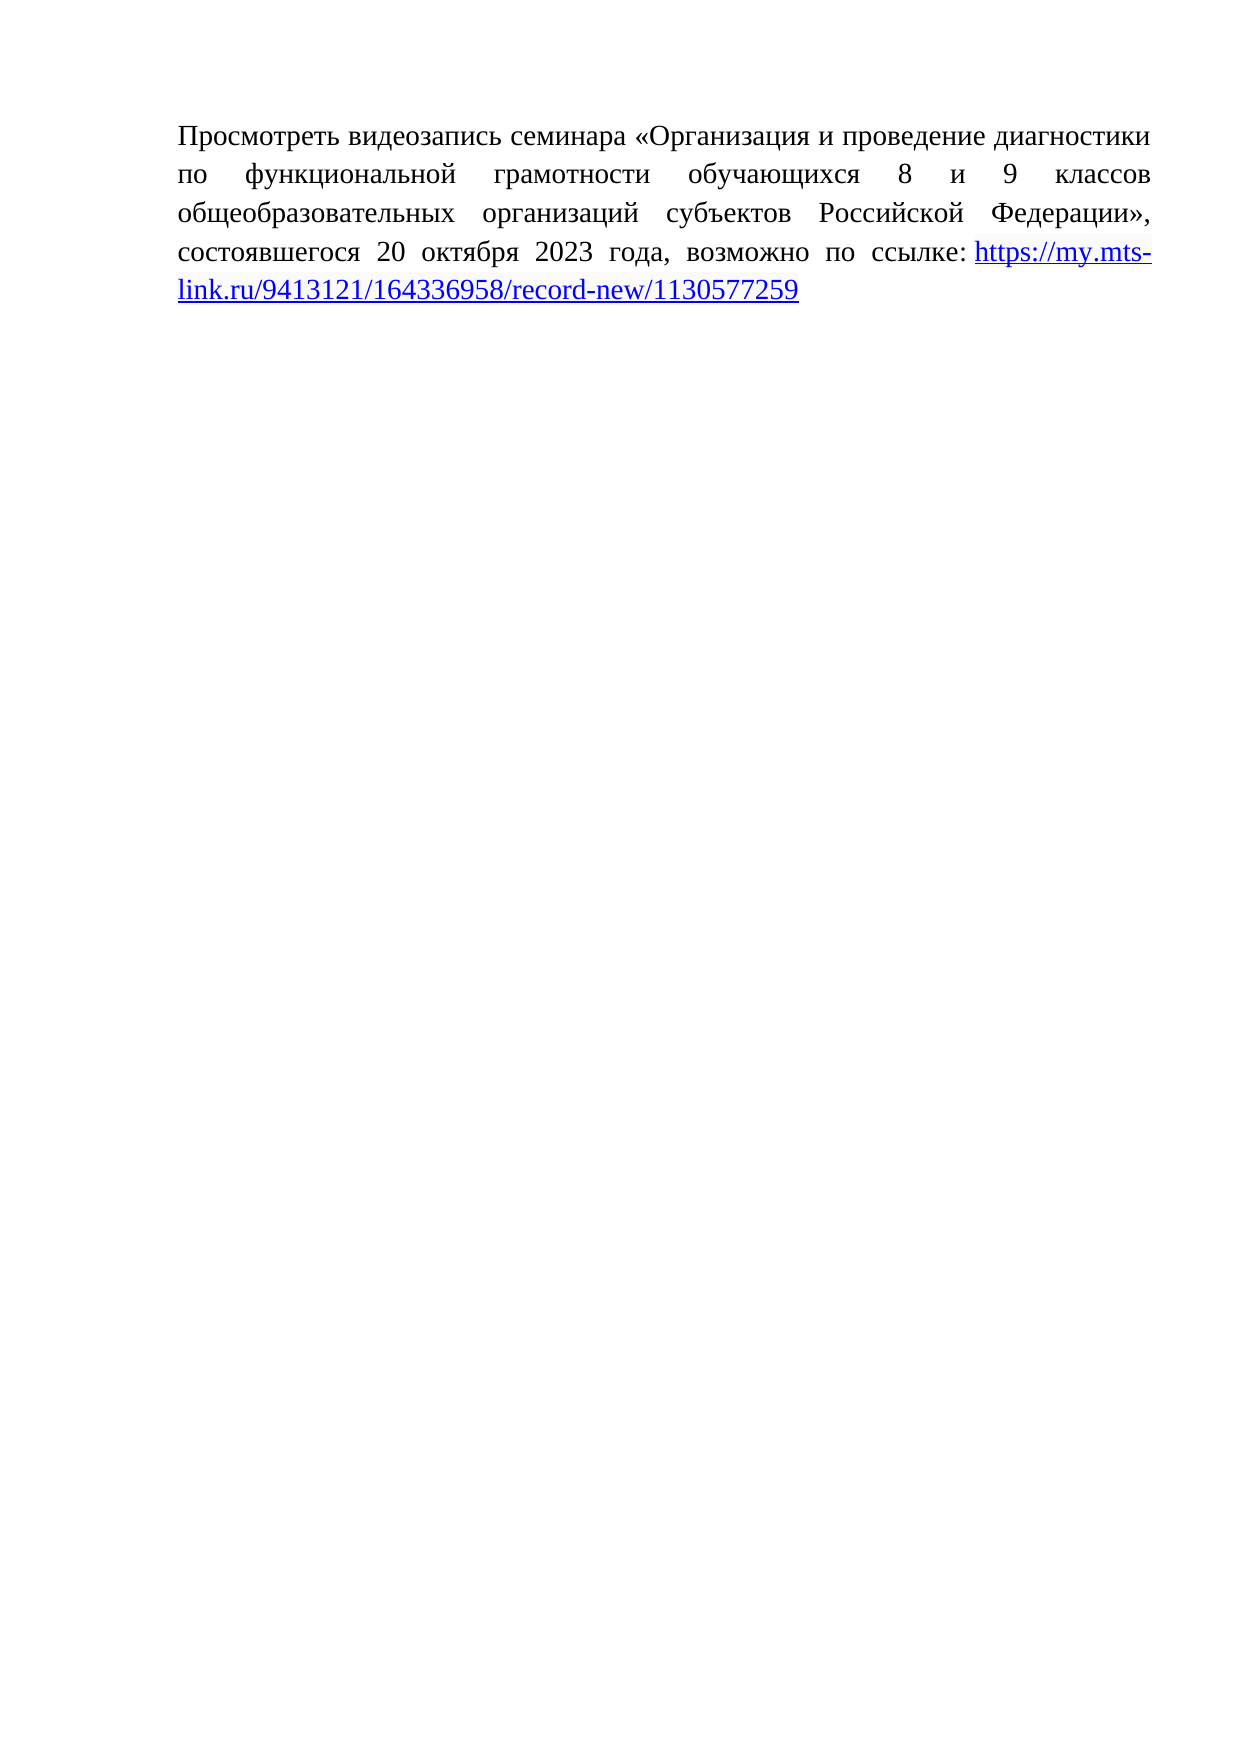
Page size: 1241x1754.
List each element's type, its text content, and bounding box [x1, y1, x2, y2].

text Просмотреть видеозапись семинара «Организация и проведение диагностики по функциональной грамотности обучающихся 8 и 9 классов общеобразовательных организаций субъектов Российской Федерации», состоявшегося 20 октября 2023 года, возможно по ссылке: https://my.mts-link.ru/9413121/164336958/record-new/1130577259 [177, 118, 1152, 306]
